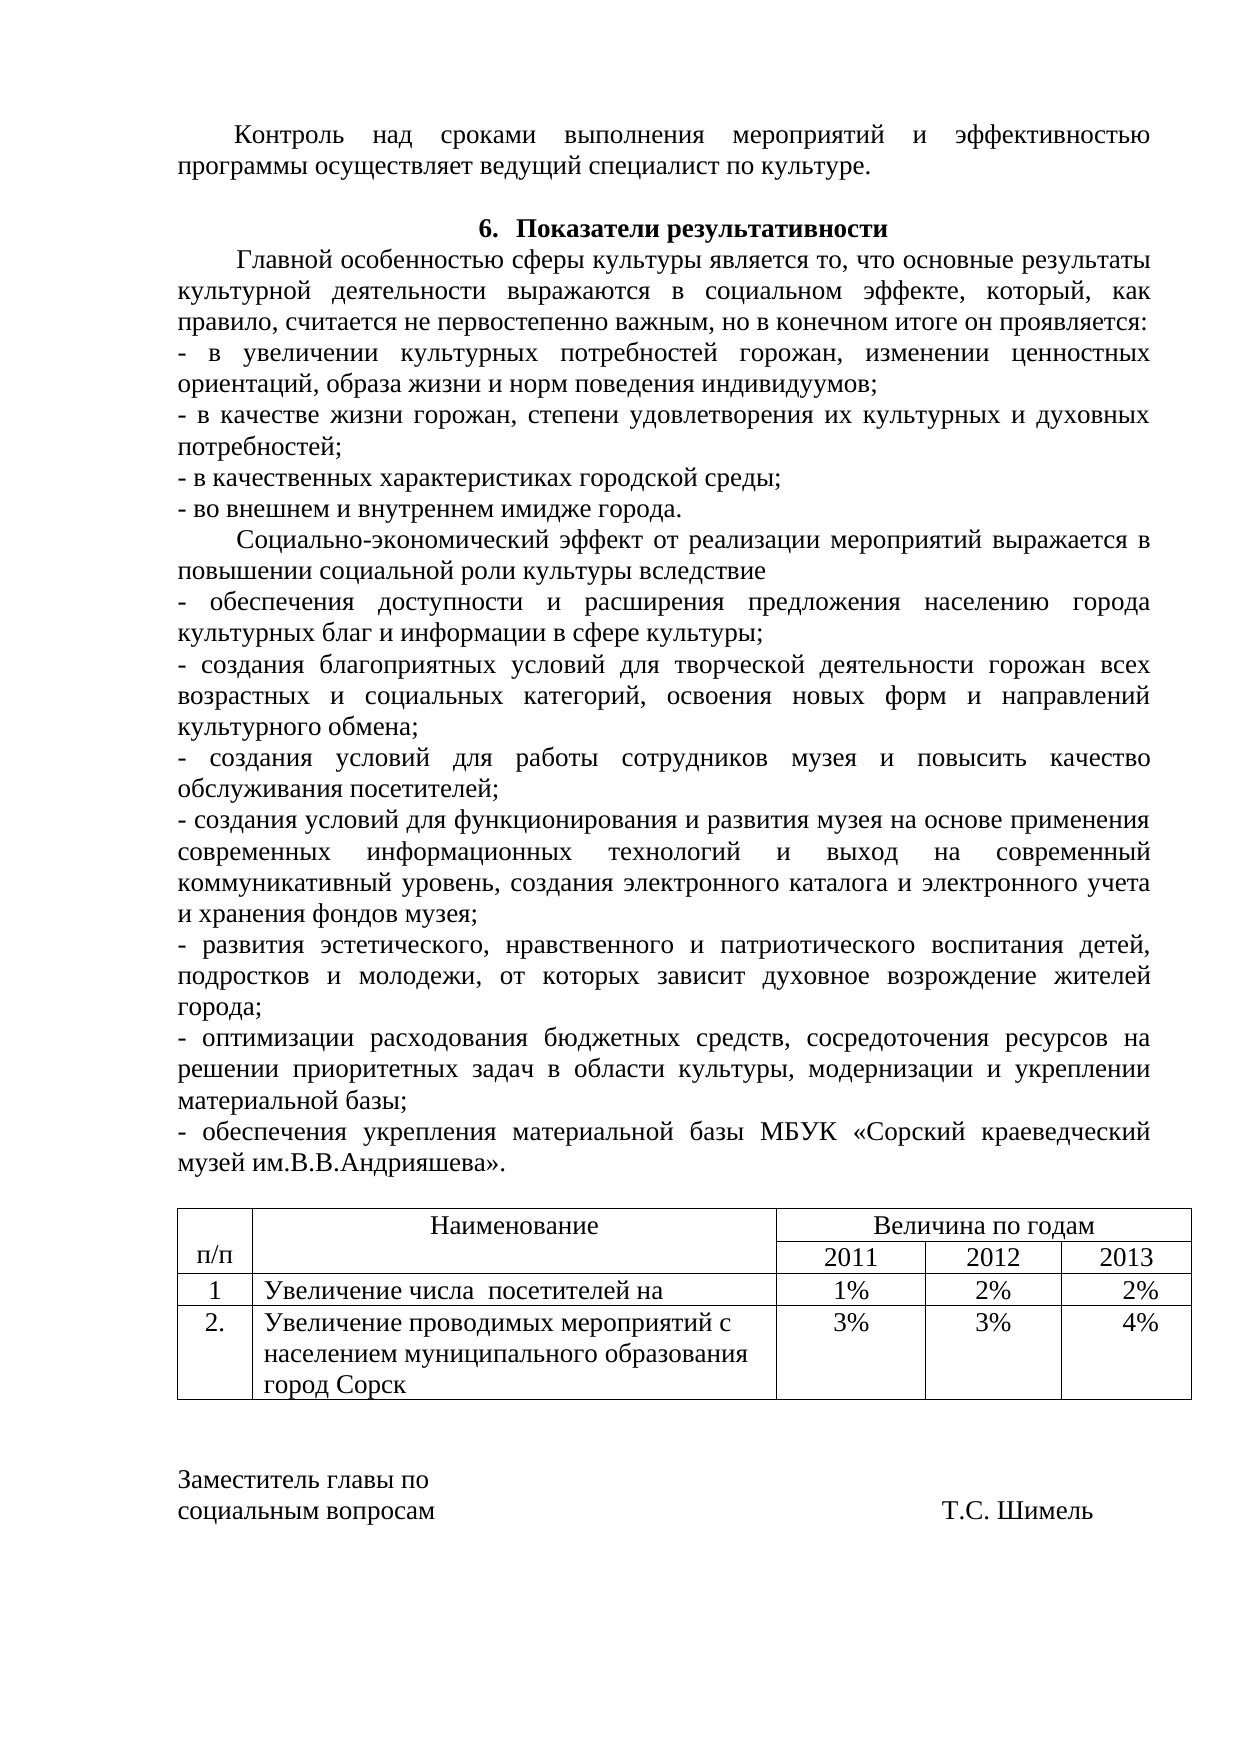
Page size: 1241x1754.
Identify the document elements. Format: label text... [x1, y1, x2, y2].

text - создания условий для работы сотрудников музея и повысить качество обслуживания посетителей; [177, 741, 1152, 803]
text Социально-экономический эффект от реализации мероприятий выражается в повышении социальной роли культуры вследствие [177, 523, 1152, 585]
table_header Наименование [253, 1209, 776, 1273]
text - создания условий для функционирования и развития музея на основе применения современных информационных технологий и выход на современный коммуникативный уровень, создания электронного каталога и электронного учета и хранения фондов музея; [177, 803, 1152, 928]
table_header п/п [178, 1209, 252, 1273]
table_cell 2% [1062, 1274, 1191, 1305]
table_cell 3% [926, 1306, 1061, 1399]
table_cell 4% [1062, 1306, 1191, 1399]
text - в качестве жизни горожан, степени удовлетворения их культурных и духовных потребностей; [177, 398, 1152, 461]
text - оптимизации расходования бюджетных средств, сосредоточения ресурсов на решении приоритетных задач в области культуры, модернизации и укреплении материальной базы; [177, 1021, 1152, 1115]
text - обеспечения доступности и расширения предложения населению города культурных благ и информации в сфере культуры; [177, 585, 1152, 648]
text Контроль над сроками выполнения мероприятий и эффективностью программы осуществляет ведущий специалист по культуре. [177, 118, 1152, 180]
table_cell 2013 [1062, 1242, 1191, 1273]
table_cell 2% [926, 1274, 1061, 1305]
text - в качественных характеристиках городской среды; [177, 461, 1152, 492]
table_cell 3% [777, 1306, 925, 1399]
text Заместитель главы по [177, 1463, 1152, 1494]
table_cell 2011 [777, 1242, 925, 1273]
text - обеспечения укрепления материальной базы МБУК «Сорский краеведческий музей им.В.В.Андрияшева». [177, 1115, 1152, 1177]
list Показатели результативности [215, 212, 1152, 243]
text Главной особенностью сферы культуры является то, что основные результаты культурной деятельности выражаются в социальном эффекте, который, как правило, считается не первостепенно важным, но в конечном итоге он проявляется: [177, 243, 1152, 336]
table_cell 2012 [926, 1242, 1061, 1273]
table_cell Увеличение числа посетителей на [253, 1274, 776, 1305]
table_cell Увеличение проводимых мероприятий с населением муниципального образования город Сорск [253, 1306, 776, 1399]
text - развития эстетического, нравственного и патриотического воспитания детей, подростков и молодежи, от которых зависит духовное возрождение жителей города; [177, 928, 1152, 1021]
text - в увеличении культурных потребностей горожан, изменении ценностных ориентаций, образа жизни и норм поведения индивидуумов; [177, 336, 1152, 398]
text социальным вопросам Т.С. Шимель [177, 1494, 1152, 1525]
table_cell 1% [777, 1274, 925, 1305]
text - создания благоприятных условий для творческой деятельности горожан всех возрастных и социальных категорий, освоения новых форм и направлений культурного обмена; [177, 648, 1152, 741]
table_cell 2. [178, 1306, 252, 1399]
table_header Величина по годам [777, 1209, 1191, 1241]
table_cell 1 [178, 1274, 252, 1305]
text - во внешнем и внутреннем имидже города. [177, 492, 1152, 523]
